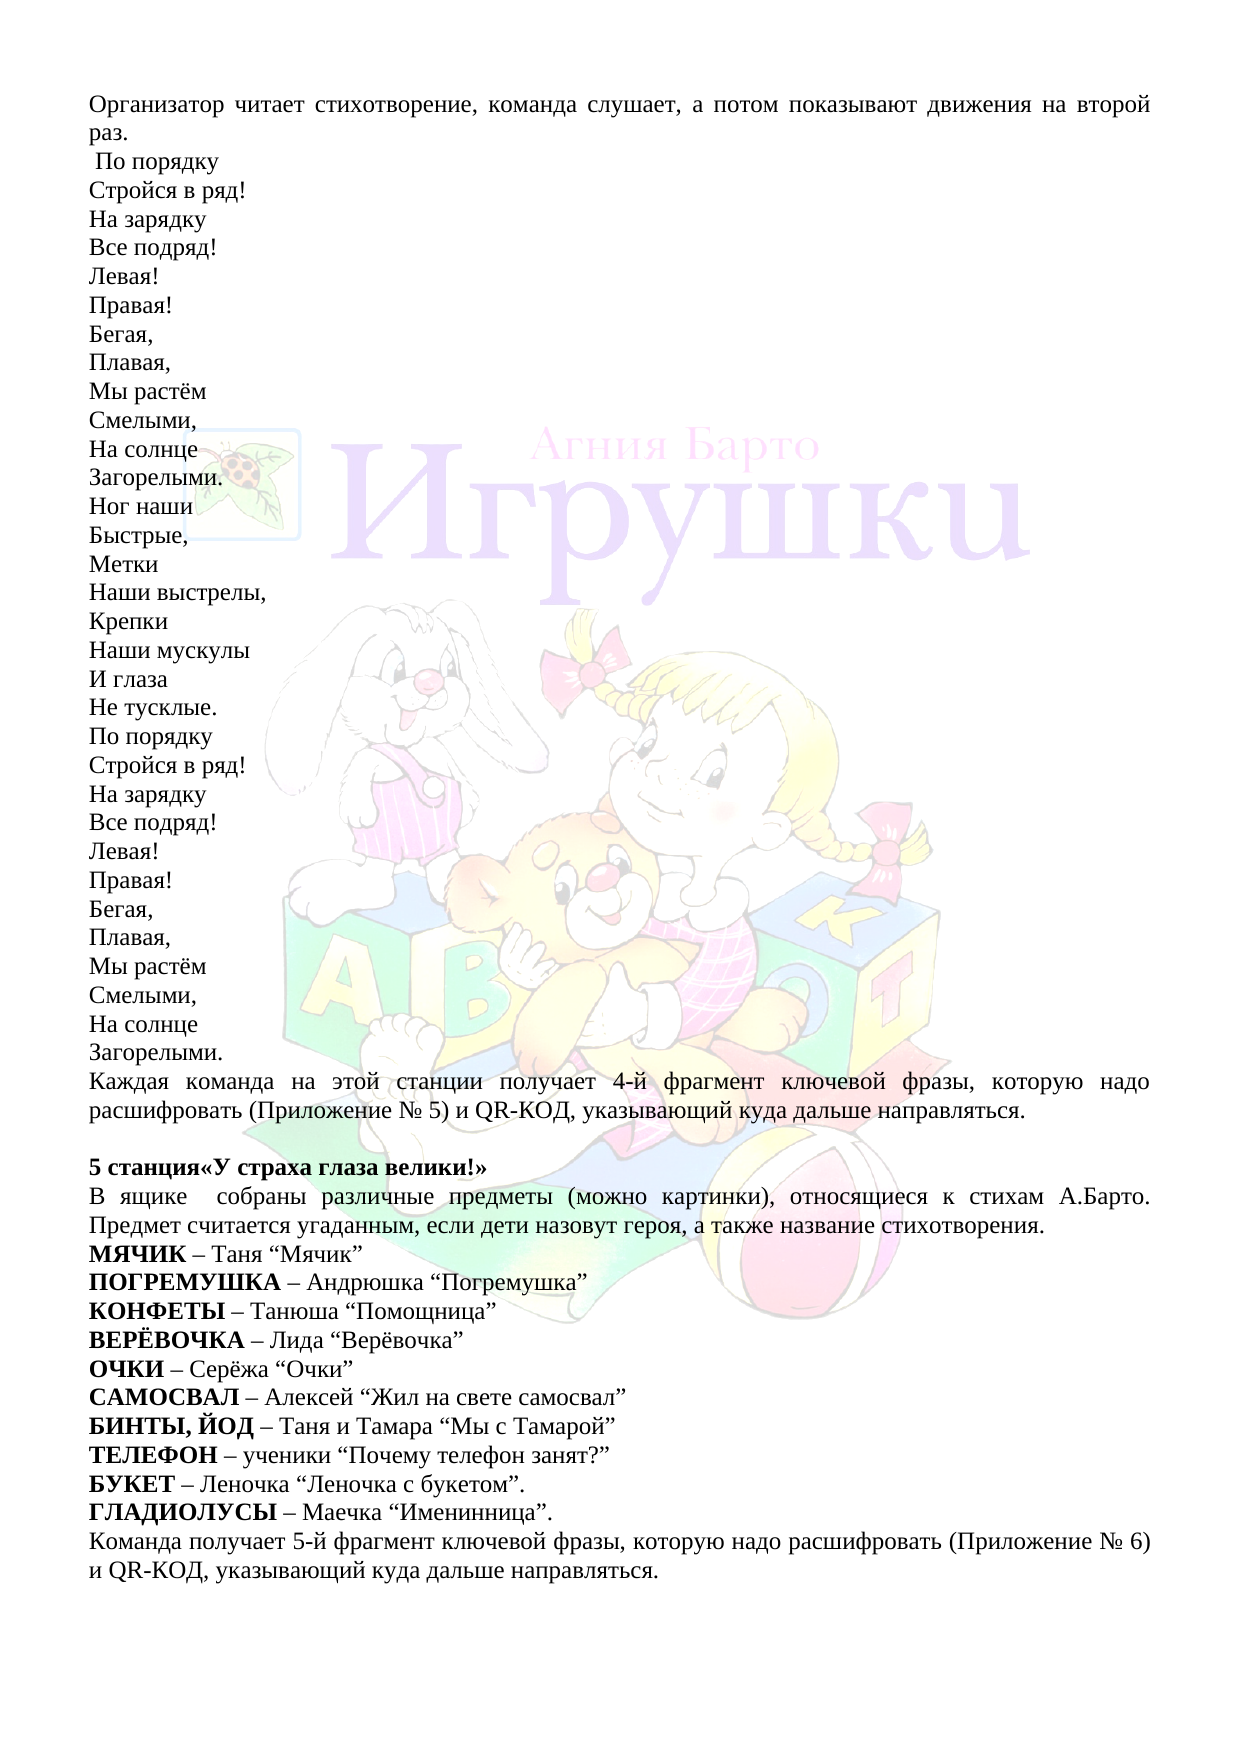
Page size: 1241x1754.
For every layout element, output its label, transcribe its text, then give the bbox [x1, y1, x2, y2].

text Бегая, [89, 894, 1152, 922]
text Мы растём [89, 376, 1152, 405]
text Смелыми, [89, 405, 1152, 434]
text ГЛАДИОЛУСЫ – Маечка “Именинница”. [89, 1497, 1152, 1526]
text По порядку [89, 721, 1152, 750]
text ТЕЛЕФОН – ученики “Почему телефон занят?” [89, 1440, 1152, 1469]
text Все подряд! [89, 232, 1152, 261]
text Наши выстрелы, [89, 577, 1152, 606]
text БУКЕТ – Леночка “Леночка с букетом”. [89, 1469, 1152, 1497]
text На солнце [89, 1009, 1152, 1037]
text Крепки [89, 606, 1152, 635]
text САМОСВАЛ – Алексей “Жил на свете самосвал” [89, 1382, 1152, 1411]
text Не тусклые. [89, 692, 1152, 721]
text Каждая команда на этой станции получает 4-й фрагмент ключевой фразы, которую надо расшифровать (Приложение № 5) и QR-КОД, указывающий куда дальше направляться. [89, 1066, 1152, 1124]
text ВЕРЁВОЧКА – Лида “Верёвочка” [89, 1325, 1152, 1354]
text На зарядку [89, 779, 1152, 807]
text Быстрые, [89, 520, 1152, 549]
text Команда получает 5-й фрагмент ключевой фразы, которую надо расшифровать (Приложение № 6) и QR-КОД, указывающий куда дальше направляться. [89, 1526, 1152, 1584]
text МЯЧИК – Таня “Мячик” [89, 1239, 1152, 1267]
text Все подряд! [89, 807, 1152, 836]
text Загорелыми. [89, 1037, 1152, 1066]
text И глаза [89, 664, 1152, 692]
text Бегая, [89, 319, 1152, 347]
text ОЧКИ – Серёжа “Очки” [89, 1354, 1152, 1382]
text Мы растём [89, 951, 1152, 980]
text Плавая, [89, 922, 1152, 951]
text 5 станция«У страха глаза велики!» [89, 1152, 1152, 1181]
text На солнце [89, 434, 1152, 462]
text На зарядку [89, 204, 1152, 232]
text В ящике собраны различные предметы (можно картинки), относящиеся к стихам А.Барто. Предмет считается угаданным, если дети назовут героя, а также название стихотворения. [89, 1181, 1152, 1239]
text Смелыми, [89, 980, 1152, 1009]
text ПОГРЕМУШКА – Андрюшка “Погремушка” [89, 1267, 1152, 1296]
text Загорелыми. [89, 462, 1152, 491]
text Плавая, [89, 347, 1152, 376]
text БИНТЫ, ЙОД – Таня и Тамара “Мы с Тамарой” [89, 1411, 1152, 1440]
text КОНФЕТЫ – Танюша “Помощница” [89, 1296, 1152, 1325]
text По порядку [89, 146, 1152, 175]
text Ног наши [89, 491, 1152, 520]
text Наши мускулы [89, 635, 1152, 664]
text Правая! [89, 865, 1152, 894]
text Стройся в ряд! [89, 750, 1152, 779]
text Организатор читает стихотворение, команда слушает, а потом показывают движения на второй раз. [89, 89, 1152, 146]
text Метки [89, 549, 1152, 577]
text Левая! [89, 261, 1152, 290]
text Стройся в ряд! [89, 175, 1152, 204]
text Левая! [89, 836, 1152, 865]
text Правая! [89, 290, 1152, 319]
